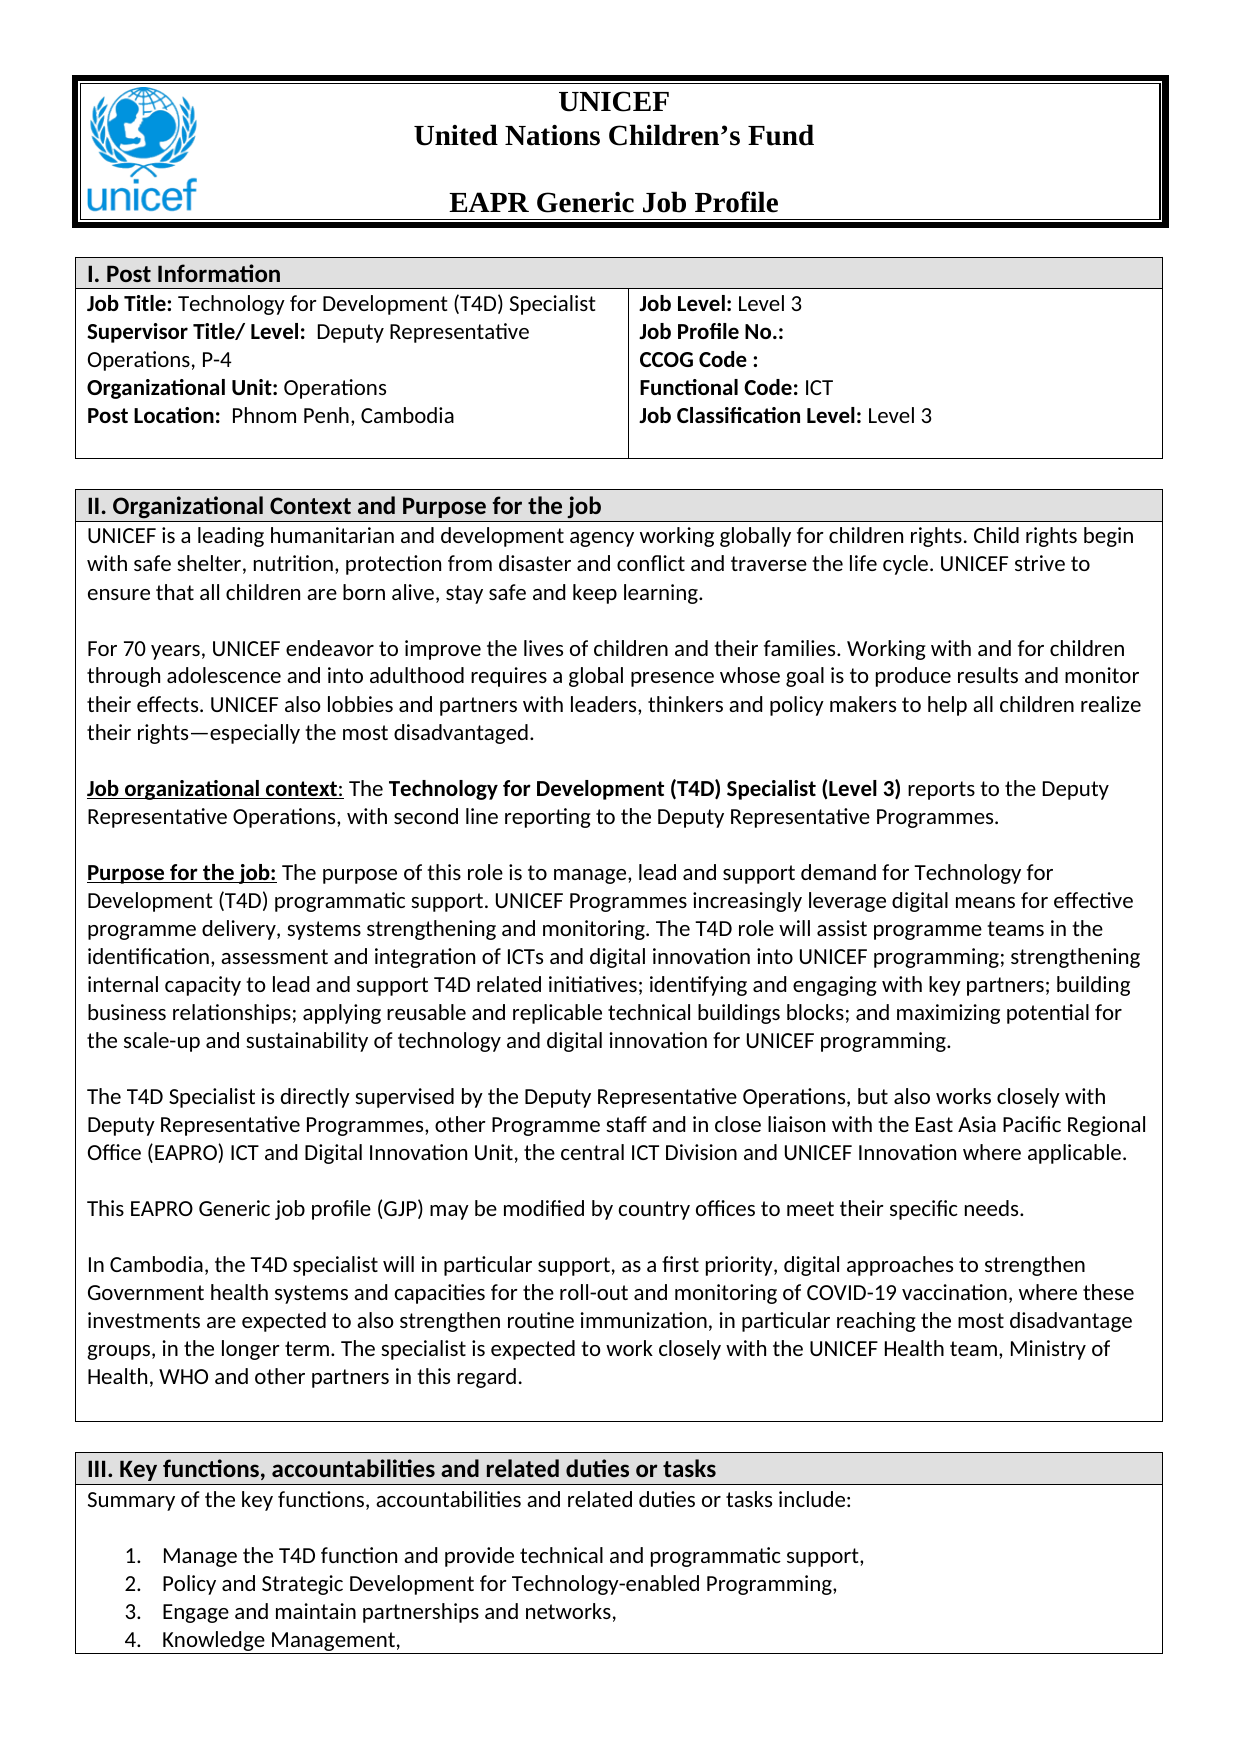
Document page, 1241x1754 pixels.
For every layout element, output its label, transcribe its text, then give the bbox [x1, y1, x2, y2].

table_header UNICEF United Nations Children’s Fund EAPR Generic Job Profile [317, 84, 911, 218]
table_header III. Key functions, accountabilities and related duties or tasks [76, 1453, 1162, 1484]
table_header II. Organizational Context and Purpose for the job [76, 490, 1162, 521]
table_header [911, 84, 1159, 218]
table_cell Job Level: Level 3 Job Profile No.: CCOG Code : Functional Code: ICT Job Classification Level: Level 3 [629, 289, 1162, 457]
table_header [81, 84, 317, 218]
picture [87, 87, 198, 215]
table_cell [76, 1485, 1162, 1653]
table_cell UNICEF is a leading humanitarian and development agency working globally for children rights. Child rights begin with safe shelter, nutrition, protection from disaster and conflict and traverse the life cycle. UNICEF strive to ensure that all children are born alive, stay safe and keep learning. For 70 years, UNICEF endeavor to improve the lives of children and their families. Working with and for children through adolescence and into adulthood requires a global presence whose goal is to produce results and monitor their effects. UNICEF also lobbies and partners with leaders, thinkers and policy makers to help all children realize their rights—especially the most disadvantaged. Job organizational context: The Technology for Development (T4D) Specialist (Level 3) reports to the Deputy Representative Operations, with second line reporting to the Deputy Representative Programmes. Purpose for the job: The purpose of this role is to manage, lead and support demand for Technology for Development (T4D) programmatic support. UNICEF Programmes increasingly leverage digital means for effective programme delivery, systems strengthening and monitoring. The T4D role will assist programme teams in the identification, assessment and integration of ICTs and digital innovation into UNICEF programming; strengthening internal capacity to lead and support T4D related initiatives; identifying and engaging with key partners; building business relationships; applying reusable and replicable technical buildings blocks; and maximizing potential for the scale-up and sustainability of technology and digital innovation for UNICEF programming. The T4D Specialist is directly supervised by the Deputy Representative Operations, but also works closely with Deputy Representative Programmes, other Programme staff and in close liaison with the East Asia Pacific Regional Office (EAPRO) ICT and Digital Innovation Unit, the central ICT Division and UNICEF Innovation where applicable. This EAPRO Generic job profile (GJP) may be modified by country offices to meet their specific needs. In Cambodia, the T4D specialist will in particular support, as a first priority, digital approaches to strengthen Government health systems and capacities for the roll-out and monitoring of COVID-19 vaccination, where these investments are expected to also strengthen routine immunization, in particular reaching the most disadvantage groups, in the longer term. The specialist is expected to work closely with the UNICEF Health team, Ministry of Health, WHO and other partners in this regard. [76, 522, 1162, 1421]
table_header I. Post Information [76, 258, 1162, 288]
table_cell Job Title: Technology for Development (T4D) Specialist Supervisor Title/ Level: Deputy Representative Operations, P-4 Organizational Unit: Operations Post Location: Phnom Penh, Cambodia [76, 289, 628, 457]
